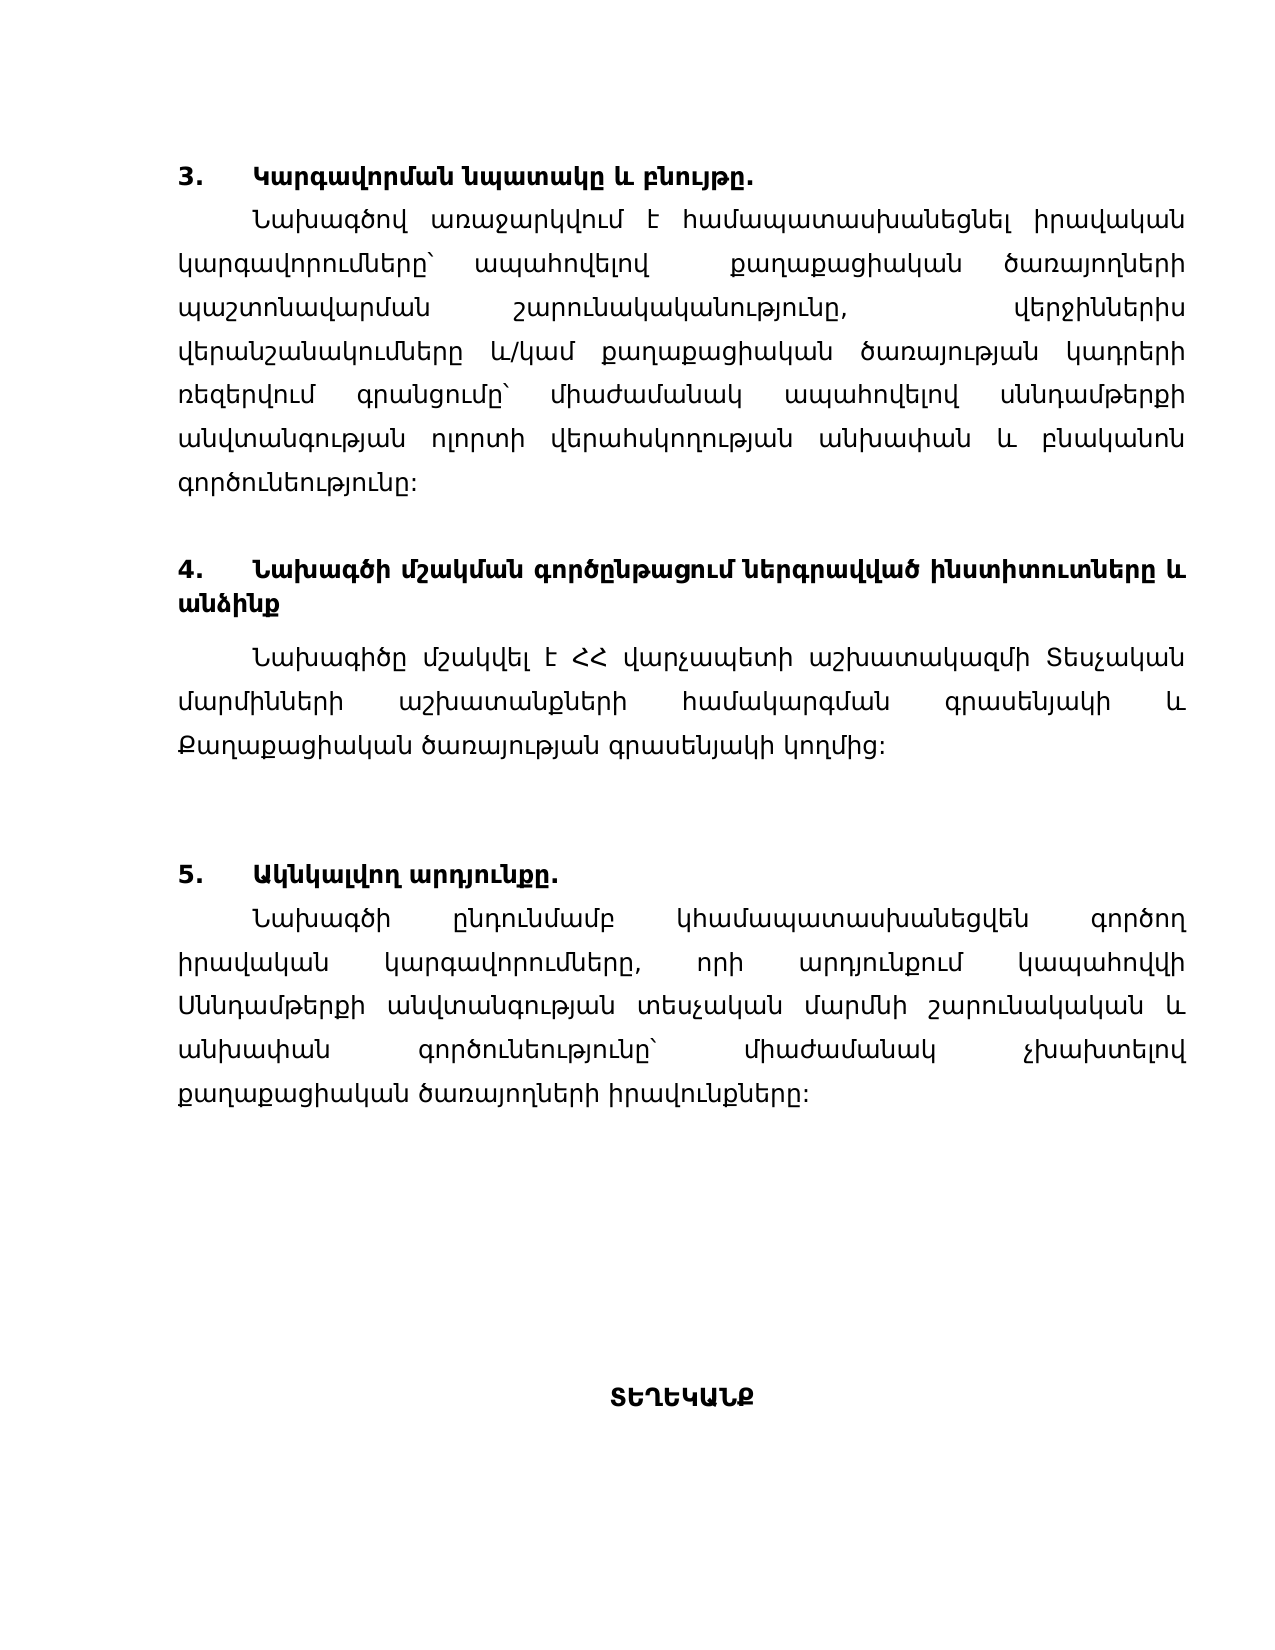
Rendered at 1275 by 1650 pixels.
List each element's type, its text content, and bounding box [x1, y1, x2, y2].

text 5. Ակնկալվող արդյունքը. [177, 860, 1186, 889]
text Նախագծի ընդունմամբ կհամապատասխանեցվեն գործող իրավական կարգավորումները, որի արդյունքում կապահովվի Սննդամթերքի անվտանգության տեսչական մարմնի շարունակական և անխափան գործունեությունը՝ միաժամանակ չխախտելով քաղաքացիական ծառայողների իրավունքները: [177, 904, 1186, 1108]
text 3. Կարգավորման նպատակը և բնույթը. [177, 162, 1186, 191]
text ՏԵՂԵԿԱՆՔ [177, 1383, 1186, 1413]
text 4. Նախագծի մշակման գործընթացում ներգրավված ինստիտուտները և անձինք [177, 556, 1186, 618]
text Նախագիծը մշակվել է ՀՀ վարչապետի աշխատակազմի Տեսչական մարմինների աշխատանքների համակարգման գրասենյակի և Քաղաքացիական ծառայության գրասենյակի կողմից: [177, 643, 1186, 760]
text Նախագծով առաջարկվում է համապատասխանեցնել իրավական կարգավորումները՝ ապահովելով քաղաքացիական ծառայողների պաշտոնավարման շարունակականությունը, վերջիններիս վերանշանակումները և/կամ քաղաքացիական ծառայության կադրերի ռեզերվում գրանցումը՝ միաժամանակ ապահովելով սննդամթերքի անվտանգության ոլորտի վերահսկողության անխափան և բնականոն գործունեությունը: [177, 206, 1186, 497]
